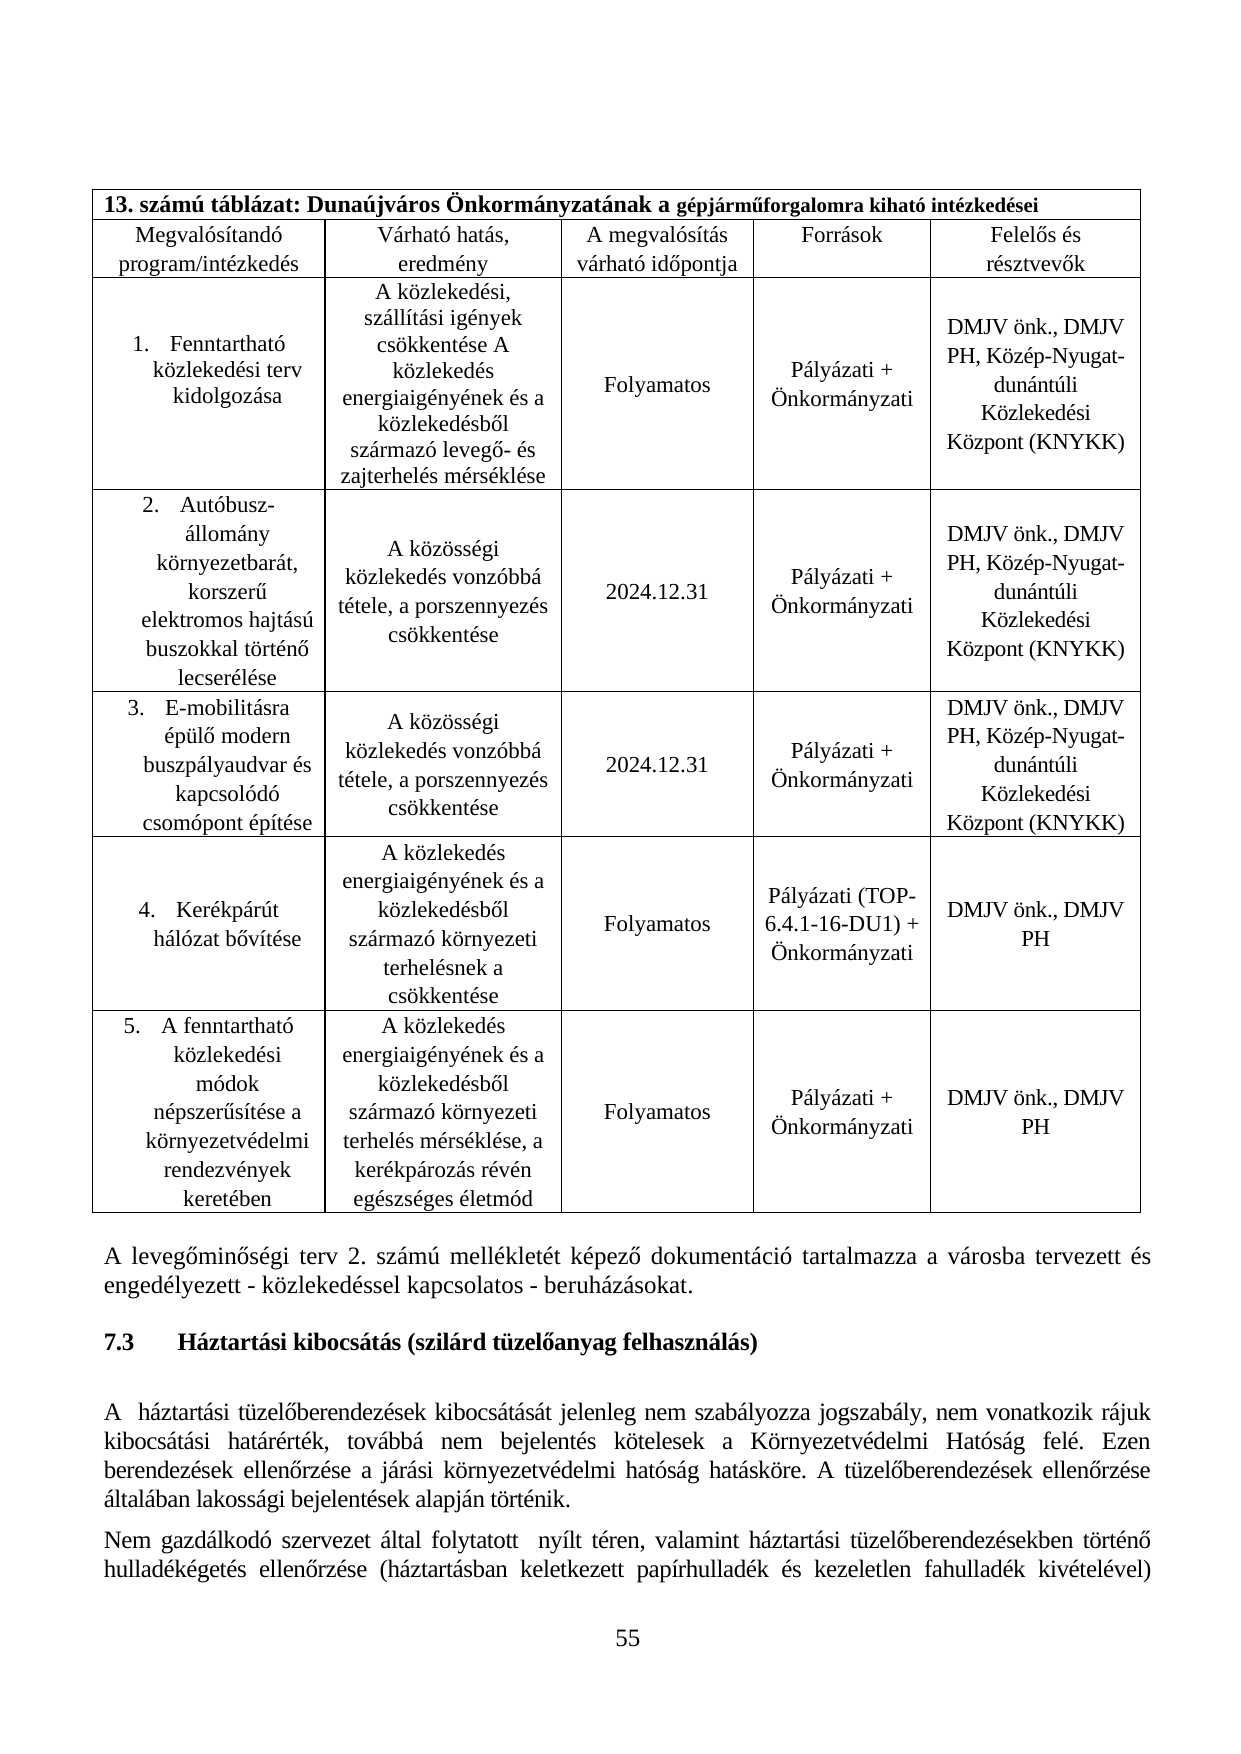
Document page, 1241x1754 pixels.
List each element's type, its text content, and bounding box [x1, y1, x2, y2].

table_cell DMJV önk., DMJV PH, Közép-Nyugat-dunántúli Közlekedési Központ (KNYKK) [931, 490, 1140, 691]
table_cell Fenntartható közlekedési terv kidolgozása [93, 278, 324, 489]
table_cell Pályázati (TOP-6.4.1-16-DU1) + Önkormányzati [754, 837, 930, 1009]
text A háztartási tüzelőberendezések kibocsátását jelenleg nem szabályozza jogszabály, nem vonatkozik rájuk kibocsátási határérték, továbbá nem bejelentés kötelesek a Környezetvédelmi Hatóság felé. Ezen berendezések ellenőrzése a járási környezetvédelmi hatóság hatásköre. A tüzelőberendezések ellenőrzése általában lakossági bejelentések alapján történik. [103, 1398, 1152, 1513]
table_cell DMJV önk., DMJV PH [931, 1011, 1140, 1212]
table_cell 2024.12.31 [562, 490, 753, 691]
table_cell Folyamatos [562, 1011, 753, 1212]
table_cell DMJV önk., DMJV PH, Közép-Nyugat-dunántúli Közlekedési Központ (KNYKK) [931, 692, 1140, 836]
table_cell 2024.12.31 [562, 692, 753, 836]
table_cell A közösségi közlekedés vonzóbbá tétele, a porszennyezés csökkentése [326, 692, 561, 836]
table_cell E-mobilitásra épülő modern buszpályaudvar és kapcsolódó csomópont építése [93, 692, 324, 836]
table_cell Megvalósítandó program/intézkedés [93, 220, 324, 277]
table_cell Pályázati + Önkormányzati [754, 278, 930, 489]
table_cell Folyamatos [562, 837, 753, 1009]
table_cell A fenntartható közlekedési módok népszerűsítése a környezetvédelmi rendezvények keretében [93, 1011, 324, 1212]
table_cell DMJV önk., DMJV PH, Közép-Nyugat-dunántúli Közlekedési Központ (KNYKK) [931, 278, 1140, 489]
table_cell Várható hatás, eredmény [326, 220, 561, 277]
table_header 13. számú táblázat: Dunaújváros Önkormányzatának a gépjárműforgalomra kiható intézkedései [93, 190, 1140, 218]
table_cell DMJV önk., DMJV PH [931, 837, 1140, 1009]
table_cell Kerékpárút hálózat bővítése [93, 837, 324, 1009]
text 7.3 Háztartási kibocsátás (szilárd tüzelőanyag felhasználás) [11, 1328, 1152, 1357]
table_cell A megvalósítás várható időpontja [562, 220, 753, 277]
table_cell Felelős és résztvevők [931, 220, 1140, 277]
table_cell Folyamatos [562, 278, 753, 489]
table_cell Források [754, 220, 930, 277]
table_cell Pályázati + Önkormányzati [754, 490, 930, 691]
table_cell Pályázati + Önkormányzati [754, 692, 930, 836]
table_cell A közlekedés energiaigényének és a közlekedésből származó környezeti terhelésnek a csökkentése [326, 837, 561, 1009]
table_cell A közösségi közlekedés vonzóbbá tétele, a porszennyezés csökkentése [326, 490, 561, 691]
table_cell A közlekedés energiaigényének és a közlekedésből származó környezeti terhelés mérséklése, a kerékpározás révén egészséges életmód [326, 1011, 561, 1212]
table_cell Pályázati + Önkormányzati [754, 1011, 930, 1212]
table_cell Autóbusz-állomány környezetbarát, korszerű elektromos hajtású buszokkal történő lecserélése [93, 490, 324, 691]
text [103, 1525, 1152, 1583]
text A levegőminőségi terv 2. számú mellékletét képező dokumentáció tartalmazza a városba tervezett és engedélyezett - közlekedéssel kapcsolatos - beruházásokat. [103, 1242, 1152, 1299]
table_cell A közlekedési, szállítási igények csökkentése A közlekedés energiaigényének és a közlekedésből származó levegő- és zajterhelés mérséklése [326, 278, 561, 489]
